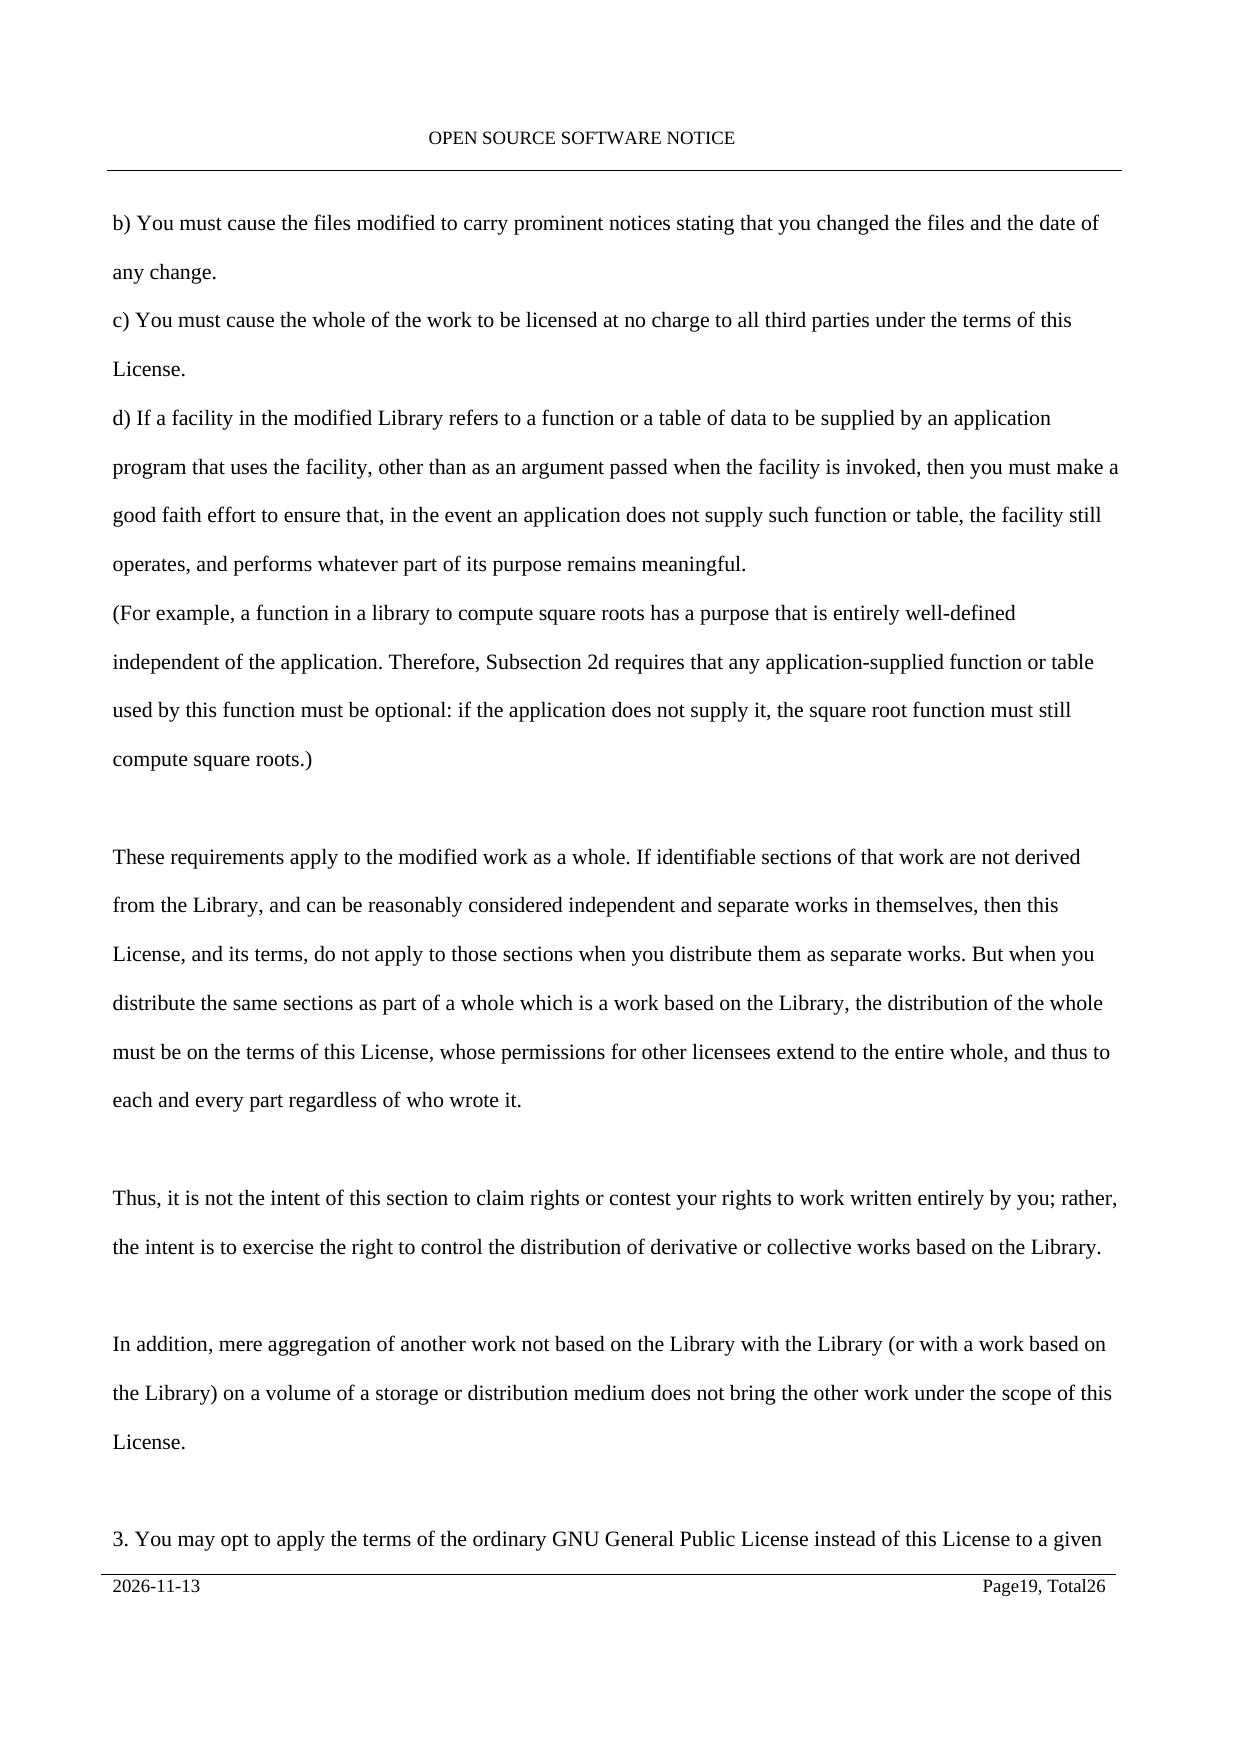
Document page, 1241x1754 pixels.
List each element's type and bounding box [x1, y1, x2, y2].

text [112, 206, 1128, 1555]
